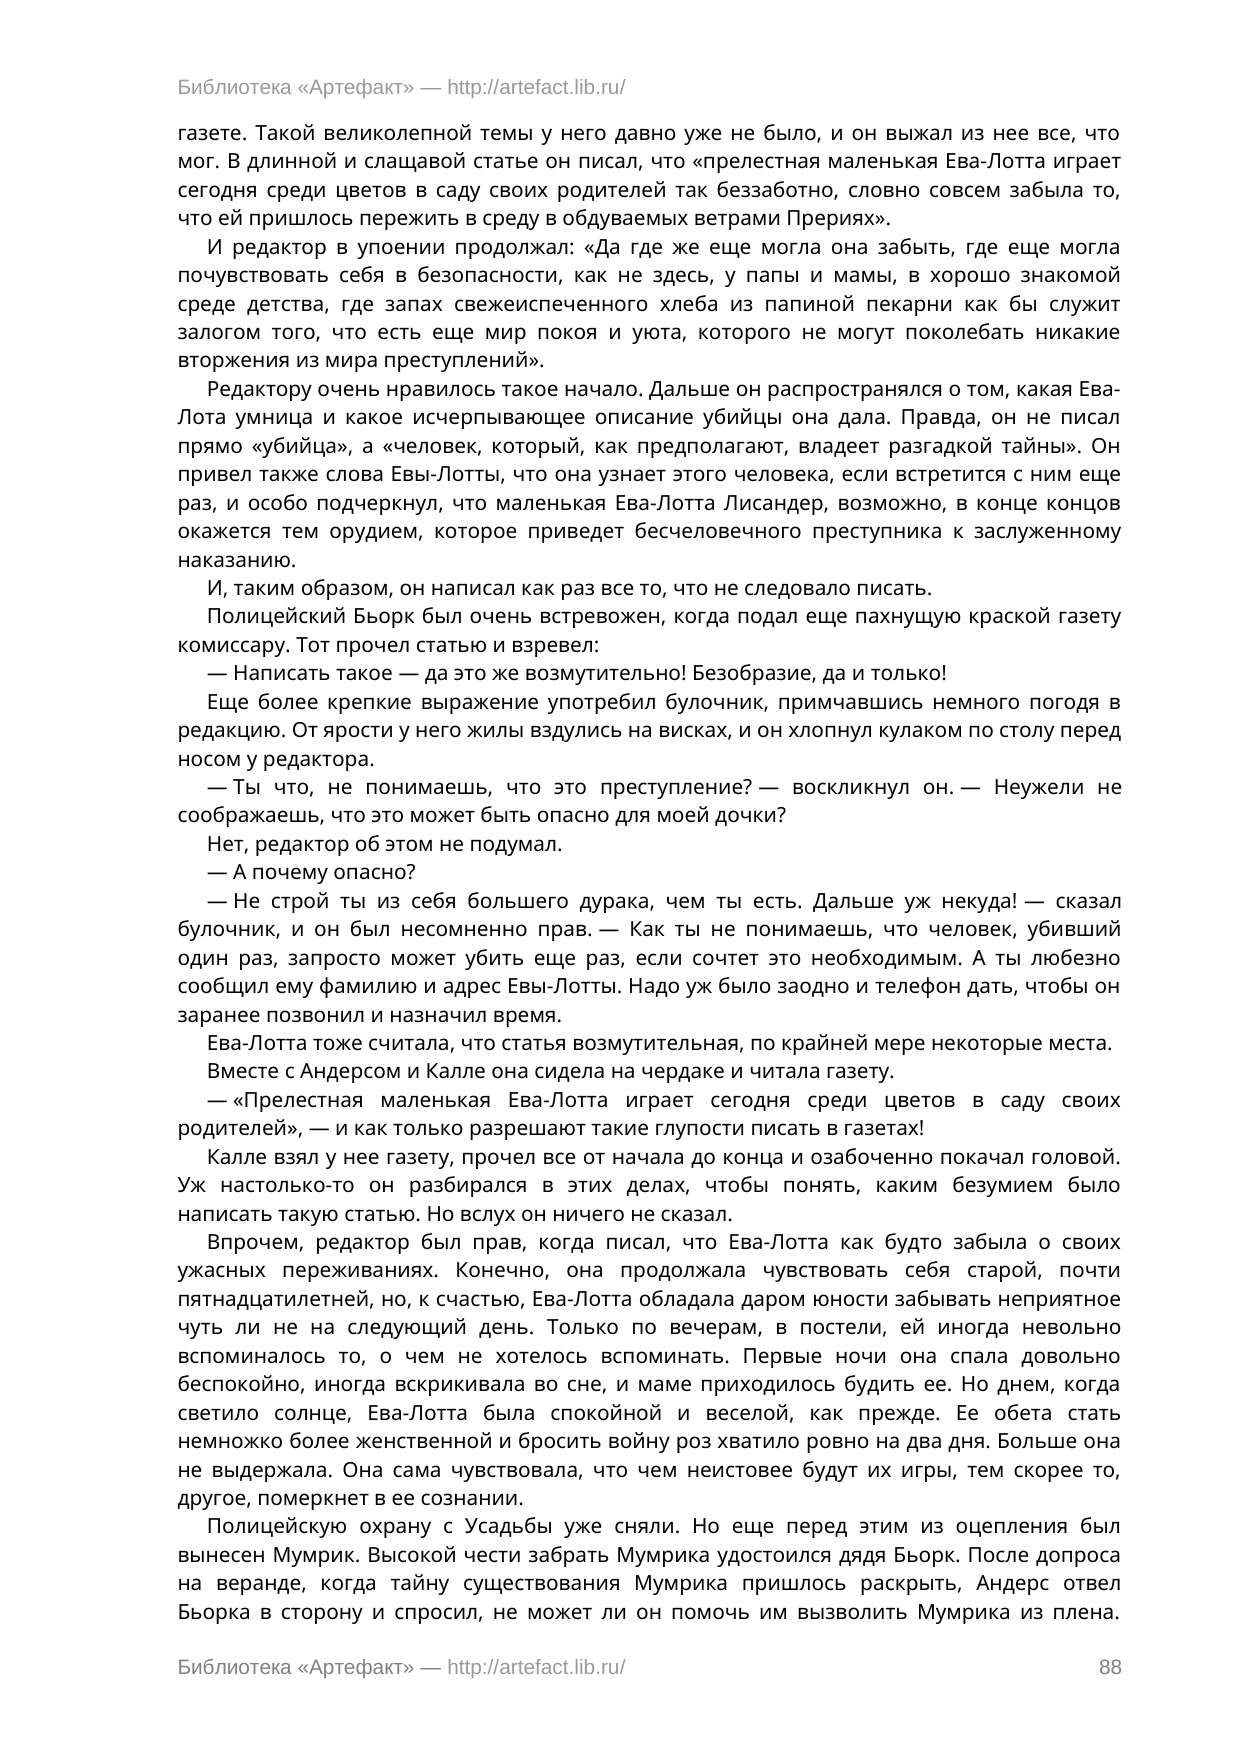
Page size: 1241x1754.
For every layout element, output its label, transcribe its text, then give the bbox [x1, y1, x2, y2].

text Вместе с Андерсом и Калле она сидела на чердаке и читала газету. [177, 1057, 1122, 1085]
text — Не строй ты из себя большего дурака, чем ты есть. Дальше уж некуда! — сказал булочник, и он был несомненно прав. — Как ты не понимаешь, что человек, убивший один раз, запросто может убить еще раз, если сочтет это необходимым. А ты любезно сообщил ему фамилию и адрес Евы-Лотты. Надо уж было заодно и телефон дать, чтобы он заранее позвонил и назначил время. [177, 886, 1122, 1028]
text — «Прелестная маленькая Ева-Лотта играет сегодня среди цветов в саду своих родителей», — и как только разрешают такие глупости писать в газетах! [177, 1085, 1122, 1142]
text И, таким образом, он написал как раз все то, что не следовало писать. [177, 573, 1122, 602]
text Еще более крепкие выражение употребил булочник, примчавшись немного погодя в редакцию. От ярости у него жилы вздулись на висках, и он хлопнул кулаком по столу перед носом у редактора. [177, 687, 1122, 772]
text Калле взял у нее газету, прочел все от начала до конца и озабоченно покачал головой. Уж настолько-то он разбирался в этих делах, чтобы понять, каким безумием было написать такую статью. Но вслух он ничего не сказал. [177, 1142, 1122, 1227]
text — Tы что, не понимаешь, что это преступление? — воскликнул он. — Неужели не соображаешь, что это может быть опасно для моей дочки? [177, 772, 1122, 829]
text Редактору очень нравилось такое начало. Дальше он распространялся о том, какая Ева-Лота умница и какое исчерпывающее описание убийцы она дала. Правда, он не писал прямо «убийца», а «человек, который, как предполагают, владеет разгадкой тайны». Он привел также слова Евы-Лотты, что она узнает этого человека, если встретится с ним еще раз, и особо подчеркнул, что маленькая Ева-Лотта Лисандер, возможно, в конце концов окажется тем орудием, которое приведет бесчеловечного преступника к заслуженному наказанию. [177, 374, 1122, 573]
text Ева-Лотта тоже считала, что статья возмутительная, по крайней мере некоторые места. [177, 1028, 1122, 1057]
text Полицейский Бьорк был очень встревожен, когда подал еще пахнущую краской газету комиссару. Tот прочел статью и взревел: [177, 602, 1122, 658]
text И редактор в упоении продолжал: «Да где же еще могла она забыть, где еще могла почувствовать себя в безопасности, как не здесь, у папы и мамы, в хорошо знакомой среде детства, где запах свежеиспеченного хлеба из папиной пекарни как бы служит залогом того, что есть еще мир покоя и уюта, которого не могут поколебать никакие вторжения из мира преступлений». [177, 232, 1122, 374]
text — Написать такое — да это же возмутительно! Безобразие, да и только! [177, 658, 1122, 687]
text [177, 1512, 1122, 1625]
text Нет, редактор об этом не подумал. [177, 829, 1122, 857]
text — А почему опасно? [177, 857, 1122, 886]
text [177, 118, 1122, 232]
text Впрочем, редактор был прав, когда писал, что Ева-Лотта как будто забыла о своих ужасных переживаниях. Конечно, она продолжала чувствовать себя старой, почти пятнадцатилетней, но, к счастью, Ева-Лотта обладала даром юности забывать неприятное чуть ли не на следующий день. Tолько по вечерам, в постели, ей иногда невольно вспоминалось то, о чем не хотелось вспоминать. Первые ночи она спала довольно беспокойно, иногда вскрикивала во сне, и маме приходилось будить ее. Но днем, когда светило солнце, Ева-Лотта была спокойной и веселой, как прежде. Ее обета стать немножко более женственной и бросить войну роз хватило ровно на два дня. Больше она не выдержала. Она сама чувствовала, что чем неистовее будут их игры, тем скорее то, другое, померкнет в ее сознании. [177, 1227, 1122, 1512]
